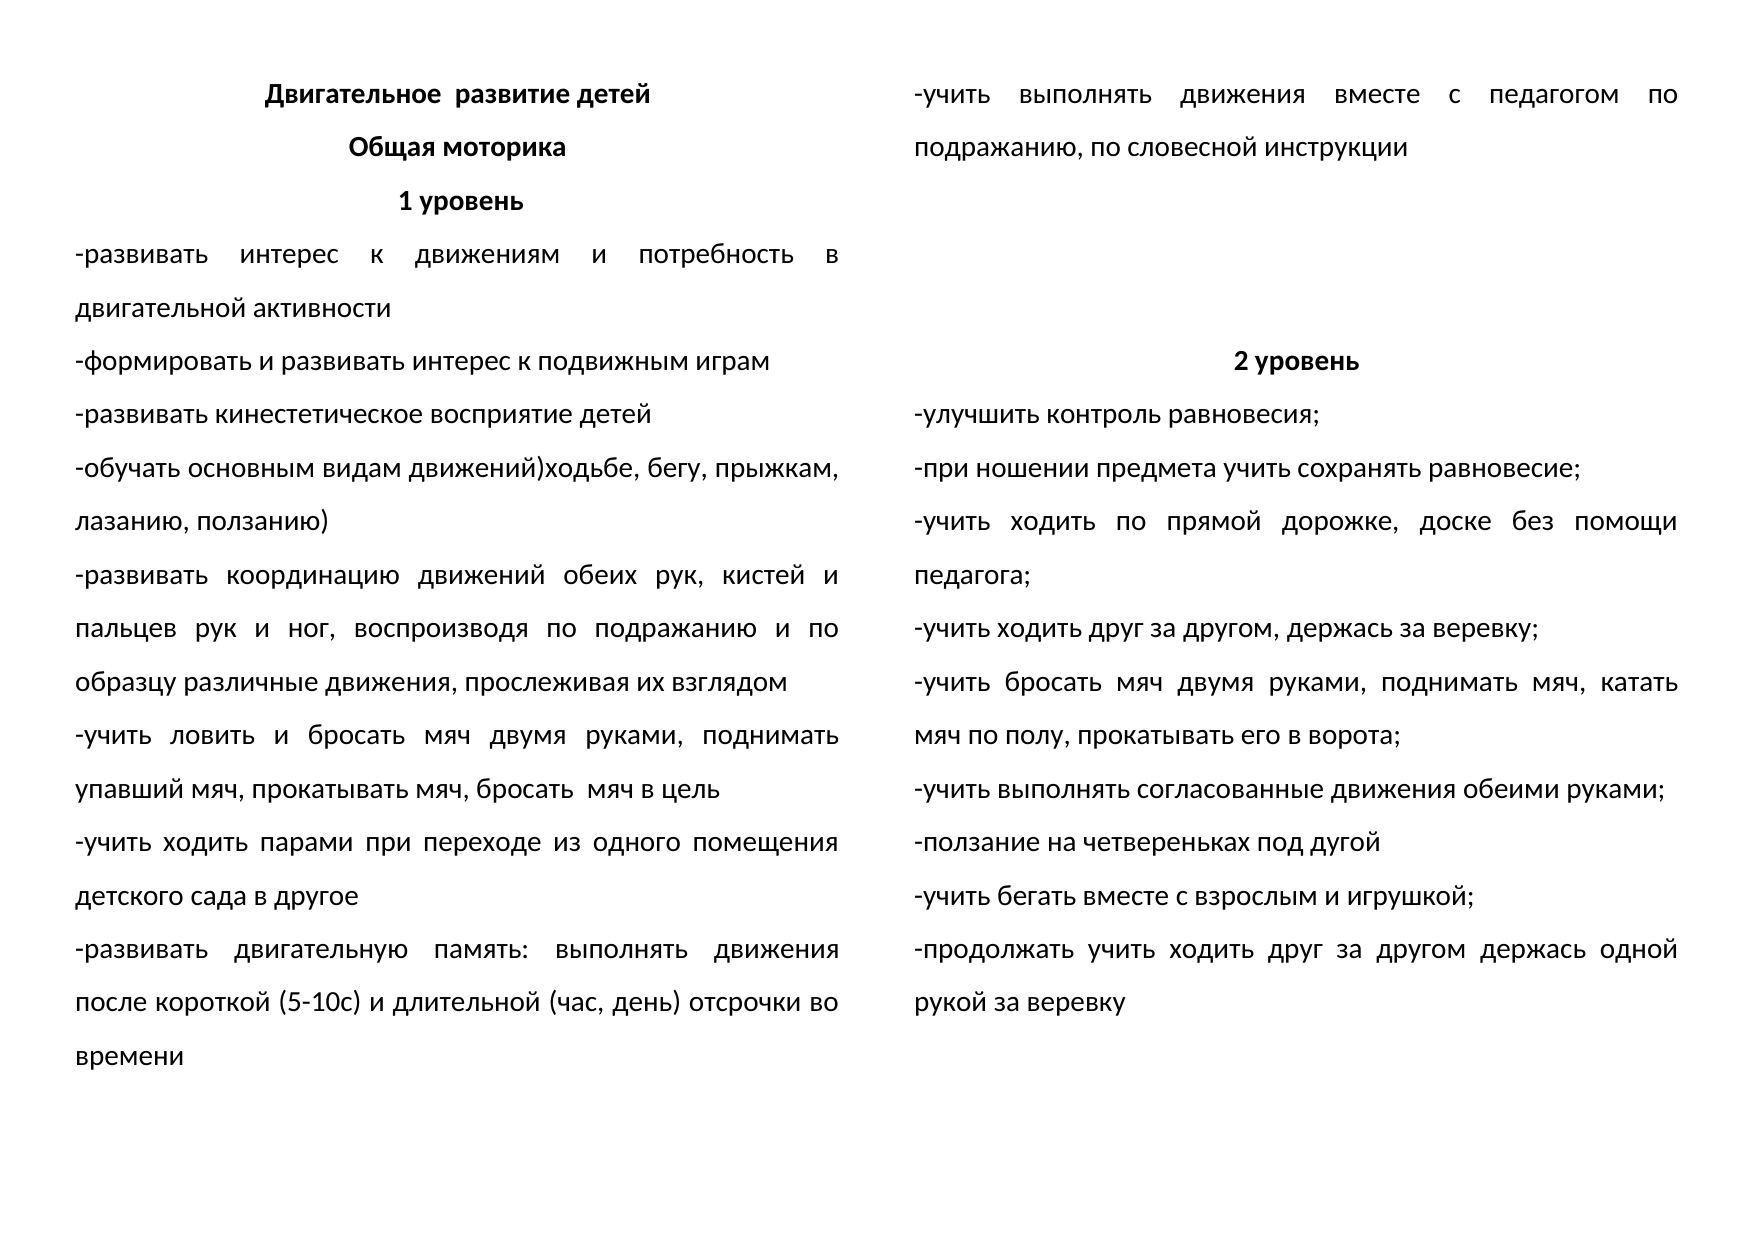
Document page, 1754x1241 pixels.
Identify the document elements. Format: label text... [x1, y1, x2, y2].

text -формировать и развивать интерес к подвижным играм [75, 342, 840, 378]
text -продолжать учить ходить друг за другом держась одной рукой за веревку [914, 930, 1679, 1019]
text -учить ходить друг за другом, держась за веревку; [914, 609, 1679, 645]
text -развивать кинестетическое восприятие детей [75, 396, 840, 431]
text -ползание на четвереньках под дугой [914, 823, 1679, 859]
text -развивать интерес к движениям и потребность в двигательной активности [75, 235, 840, 324]
text -учить ловить и бросать мяч двумя руками, поднимать упавший мяч, прокатывать мяч, бросать мяч в цель [75, 716, 840, 805]
text -учить выполнять согласованные движения обеими руками; [914, 770, 1679, 805]
text -учить ходить парами при переходе из одного помещения детского сада в другое [75, 823, 840, 912]
text -развивать двигательную память: выполнять движения после короткой (5-10с) и длительной (час, день) отсрочки во времени [75, 930, 840, 1072]
text -учить ходить по прямой дорожке, доске без помощи педагога; [914, 502, 1679, 592]
text Двигательное развитие детей [75, 75, 840, 111]
text -учить бросать мяч двумя руками, поднимать мяч, катать мяч по полу, прокатывать его в ворота; [914, 663, 1679, 752]
text -улучшить контроль равновесия; [914, 396, 1679, 431]
text -учить выполнять движения вместе с педагогом по подражанию, по словесной инструкции [914, 75, 1679, 164]
text 2 уровень [914, 342, 1679, 378]
text -обучать основным видам движений)ходьбе, бегу, прыжкам, лазанию, ползанию) [75, 449, 840, 538]
text -развивать координацию движений обеих рук, кистей и пальцев рук и ног, воспроизводя по подражанию и по образцу различные движения, прослеживая их взглядом [75, 556, 840, 698]
text 1 уровень [75, 182, 840, 217]
text -при ношении предмета учить сохранять равновесие; [914, 449, 1679, 485]
text -учить бегать вместе с взрослым и игрушкой; [914, 877, 1679, 912]
text Общая моторика [75, 128, 840, 164]
